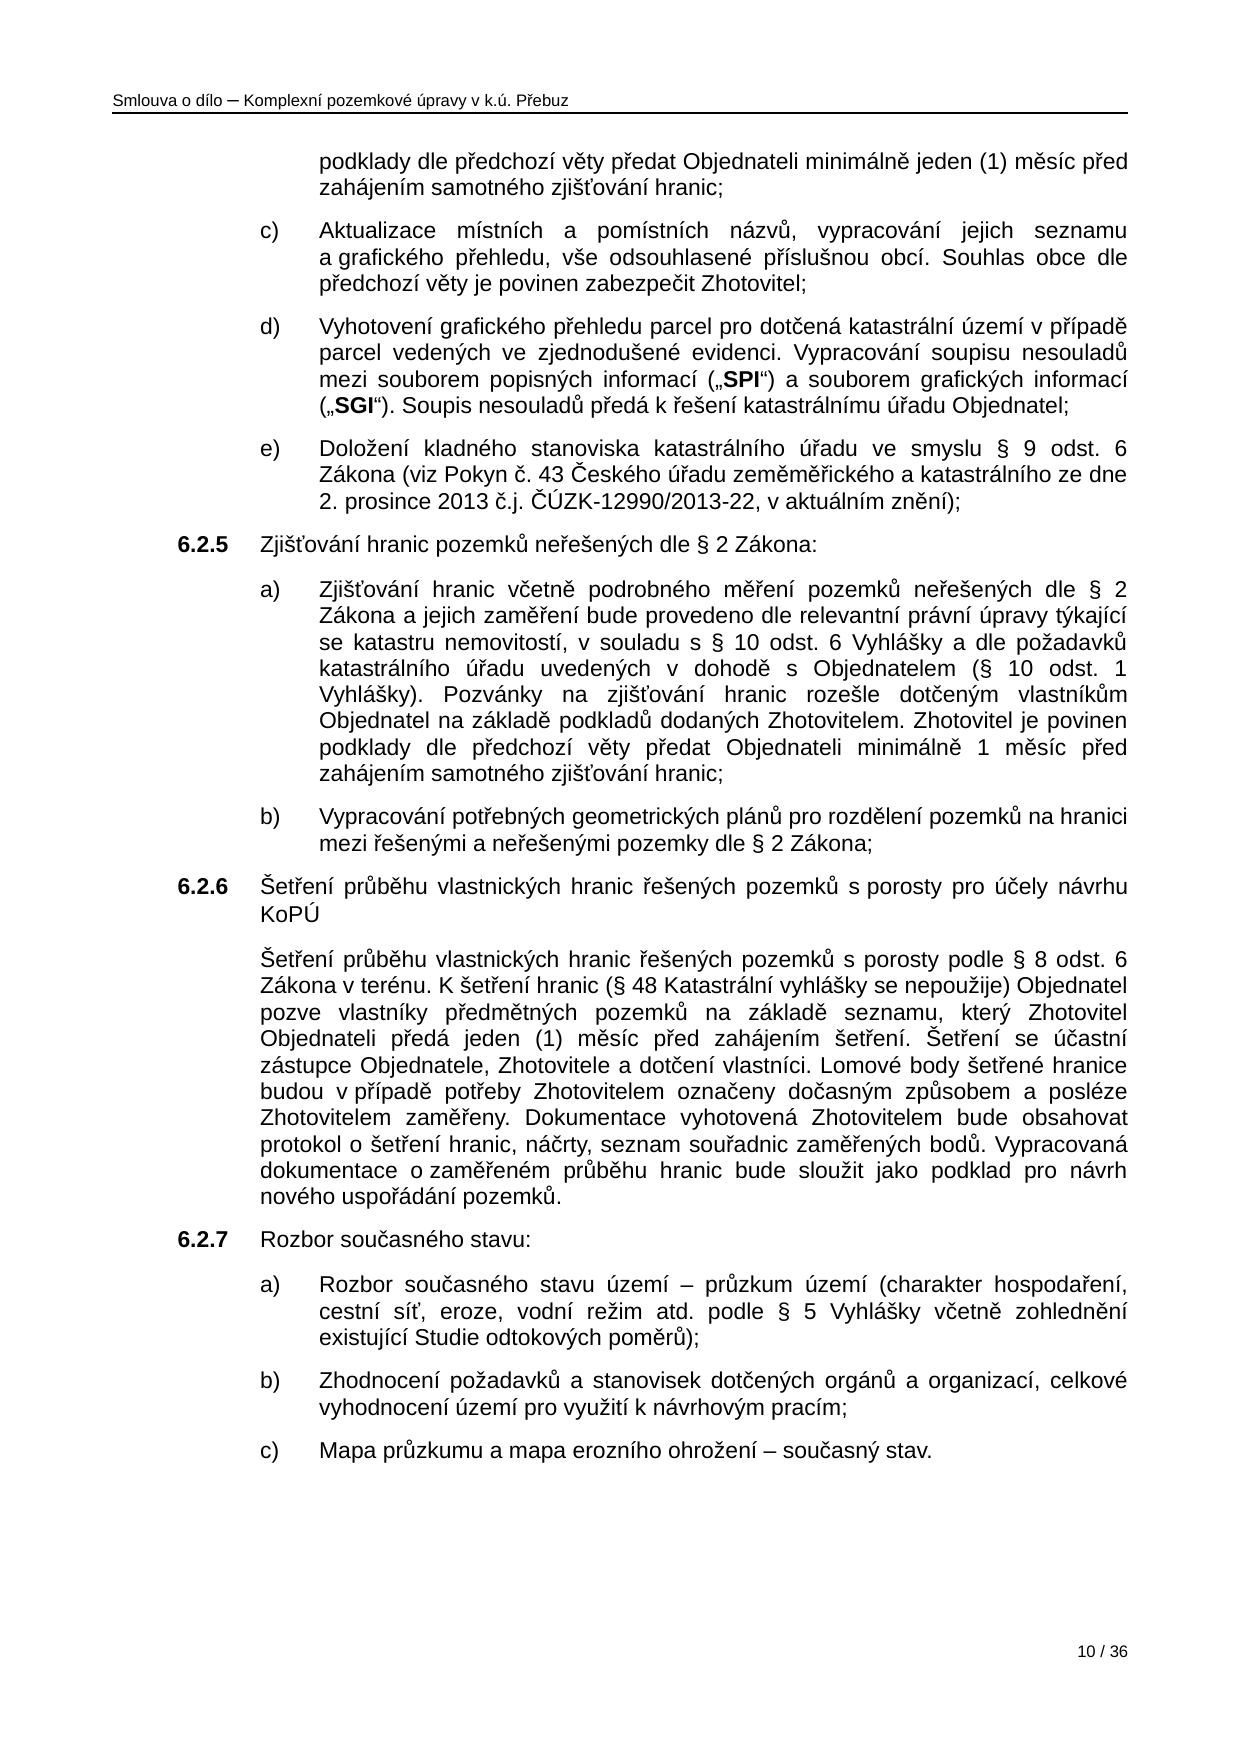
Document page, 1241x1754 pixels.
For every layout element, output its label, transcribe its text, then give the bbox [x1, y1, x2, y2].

list Vyhotovení grafického přehledu parcel pro dotčená katastrální území v případě parcel vedených ve zjednodušené evidenci. Vypracování soupisu nesouladů mezi souborem popisných informací („SPI“) a souborem grafických informací („SGI“). Soupis nesouladů předá k řešení katastrálnímu úřadu Objednatel; [260, 313, 1128, 418]
text Zjišťování hranic pozemků neřešených dle § 2 Zákona: [177, 531, 1128, 557]
list Aktualizace místních a pomístních názvů, vypracování jejich seznamu a grafického přehledu, vše odsouhlasené příslušnou obcí. Souhlas obce dle předchozí věty je povinen zabezpečit Zhotovitel; [260, 217, 1128, 296]
list Šetření průběhu vlastnických hranic řešených pozemků s porosty podle § 8 odst. 6 Zákona v terénu. K šetření hranic (§ 48 Katastrální vyhlášky se nepoužije) Objednatel pozve vlastníky předmětných pozemků na základě seznamu, který Zhotovitel Objednateli předá jeden (1) měsíc před zahájením šetření. Šetření se účastní zástupce Objednatele, Zhotovitele a dotčení vlastníci. Lomové body šetřené hranice budou v případě potřeby Zhotovitelem označeny dočasným způsobem a posléze Zhotovitelem zaměřeny. Dokumentace vyhotovená Zhotovitelem bude obsahovat protokol o šetření hranic, náčrty, seznam souřadnic zaměřených bodů. Vypracovaná dokumentace o zaměřeném průběhu hranic bude sloužit jako podklad pro návrh nového uspořádání pozemků. [260, 946, 1128, 1210]
text Šetření průběhu vlastnických hranic řešených pozemků s porosty pro účely návrhu KoPÚ [177, 873, 1128, 927]
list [260, 148, 1128, 200]
list Zhodnocení požadavků a stanovisek dotčených orgánů a organizací, celkové vyhodnocení území pro využití k návrhovým pracím; [260, 1367, 1128, 1420]
list Zjišťování hranic včetně podrobného měření pozemků neřešených dle § 2 Zákona a jejich zaměření bude provedeno dle relevantní právní úpravy týkající se katastru nemovitostí, v souladu s § 10 odst. 6 Vyhlášky a dle požadavků katastrálního úřadu uvedených v dohodě s Objednatelem (§ 10 odst. 1 Vyhlášky). Pozvánky na zjišťování hranic rozešle dotčeným vlastníkům Objednatel na základě podkladů dodaných Zhotovitelem. Zhotovitel je povinen podklady dle předchozí věty předat Objednateli minimálně 1 měsíc před zahájením samotného zjišťování hranic; [260, 576, 1128, 787]
list Mapa průzkumu a mapa erozního ohrožení – současný stav. [260, 1437, 1128, 1463]
list Vypracování potřebných geometrických plánů pro rozdělení pozemků na hranici mezi řešenými a neřešenými pozemky dle § 2 Zákona; [260, 803, 1128, 856]
list Rozbor současného stavu území – průzkum území (charakter hospodaření, cestní síť, eroze, vodní režim atd. podle § 5 Vyhlášky včetně zohlednění existující Studie odtokových poměrů); [260, 1271, 1128, 1351]
list Doložení kladného stanoviska katastrálního úřadu ve smyslu § 9 odst. 6 Zákona (viz Pokyn č. 43 Českého úřadu zeměměřického a katastrálního ze dne 2. prosince 2013 č.j. ČÚZK-12990/2013-22, v aktuálním znění); [260, 435, 1128, 514]
text Rozbor současného stavu: [177, 1226, 1128, 1253]
